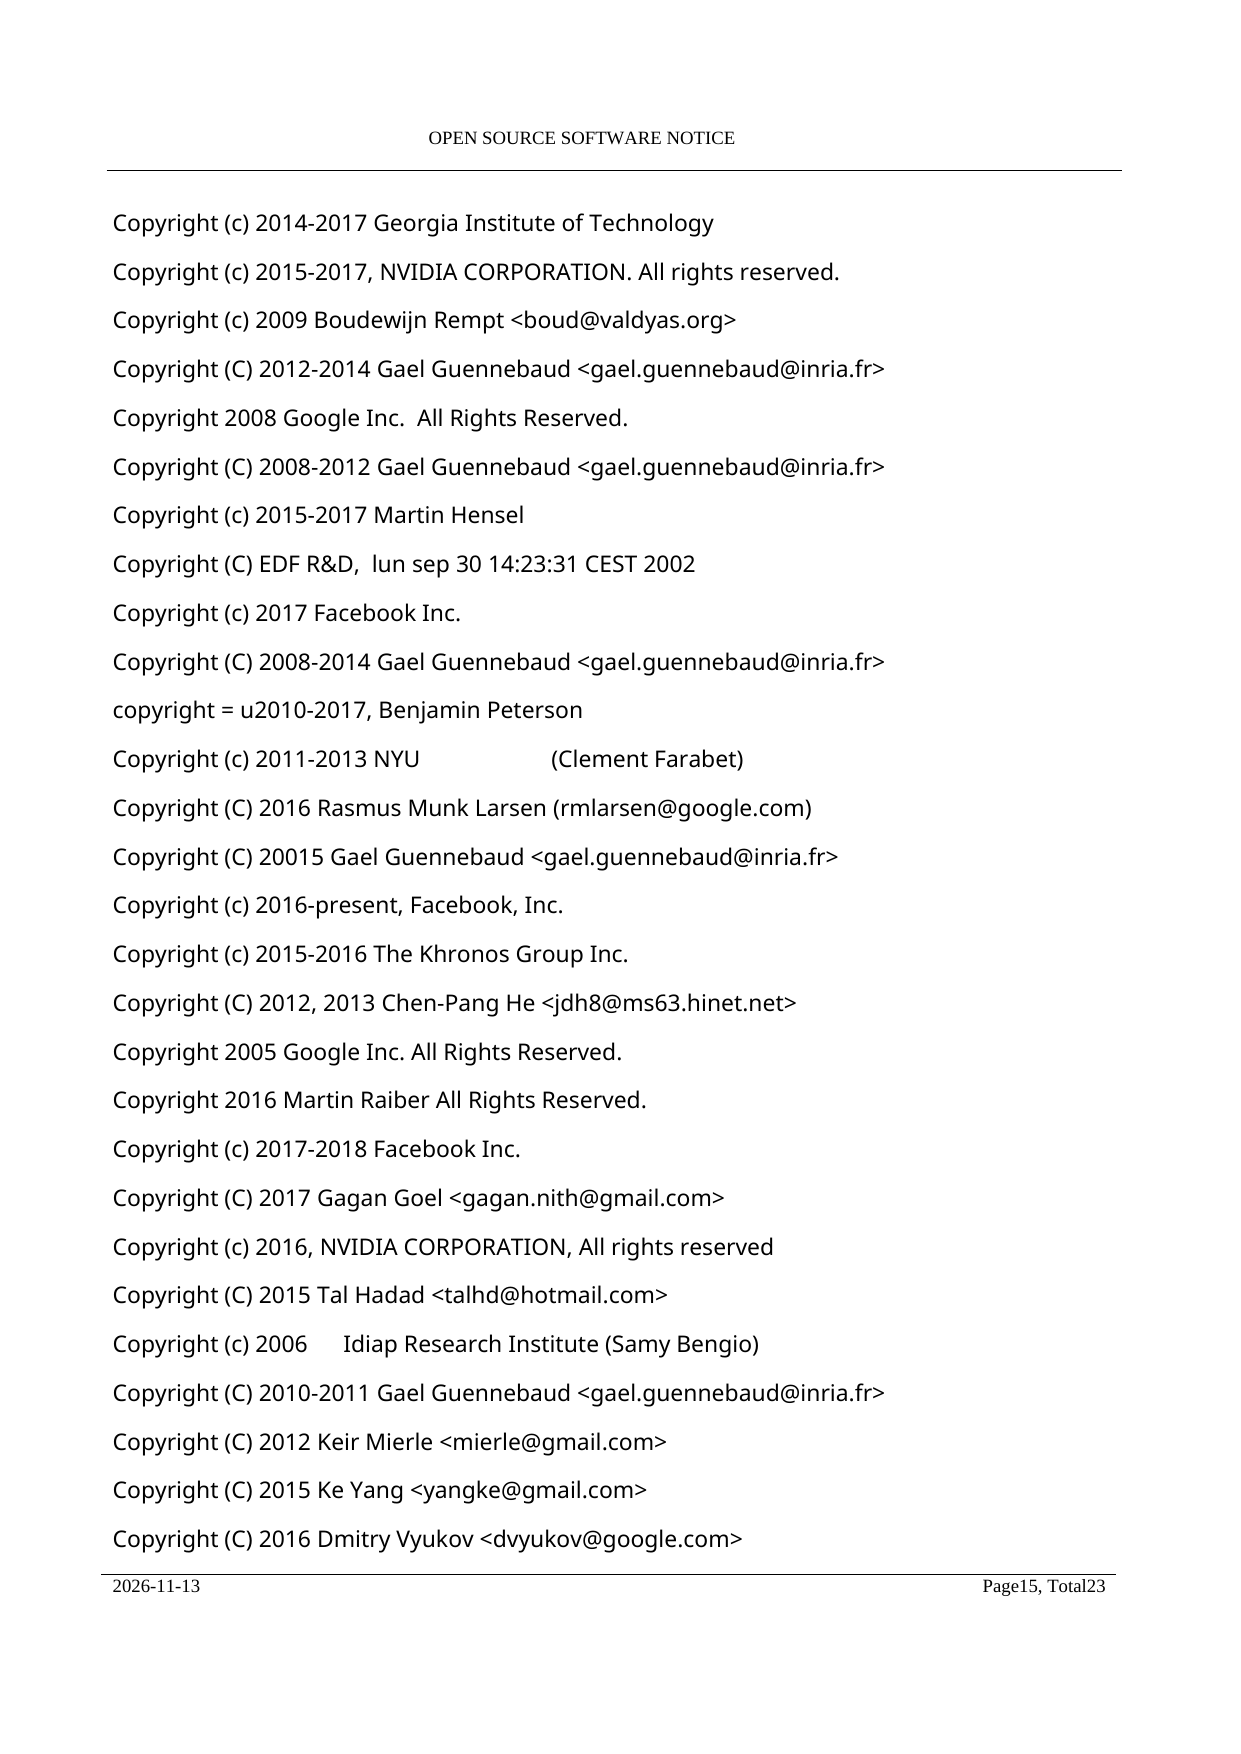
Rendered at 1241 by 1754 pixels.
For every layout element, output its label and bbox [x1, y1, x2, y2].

text [112, 206, 1128, 1555]
